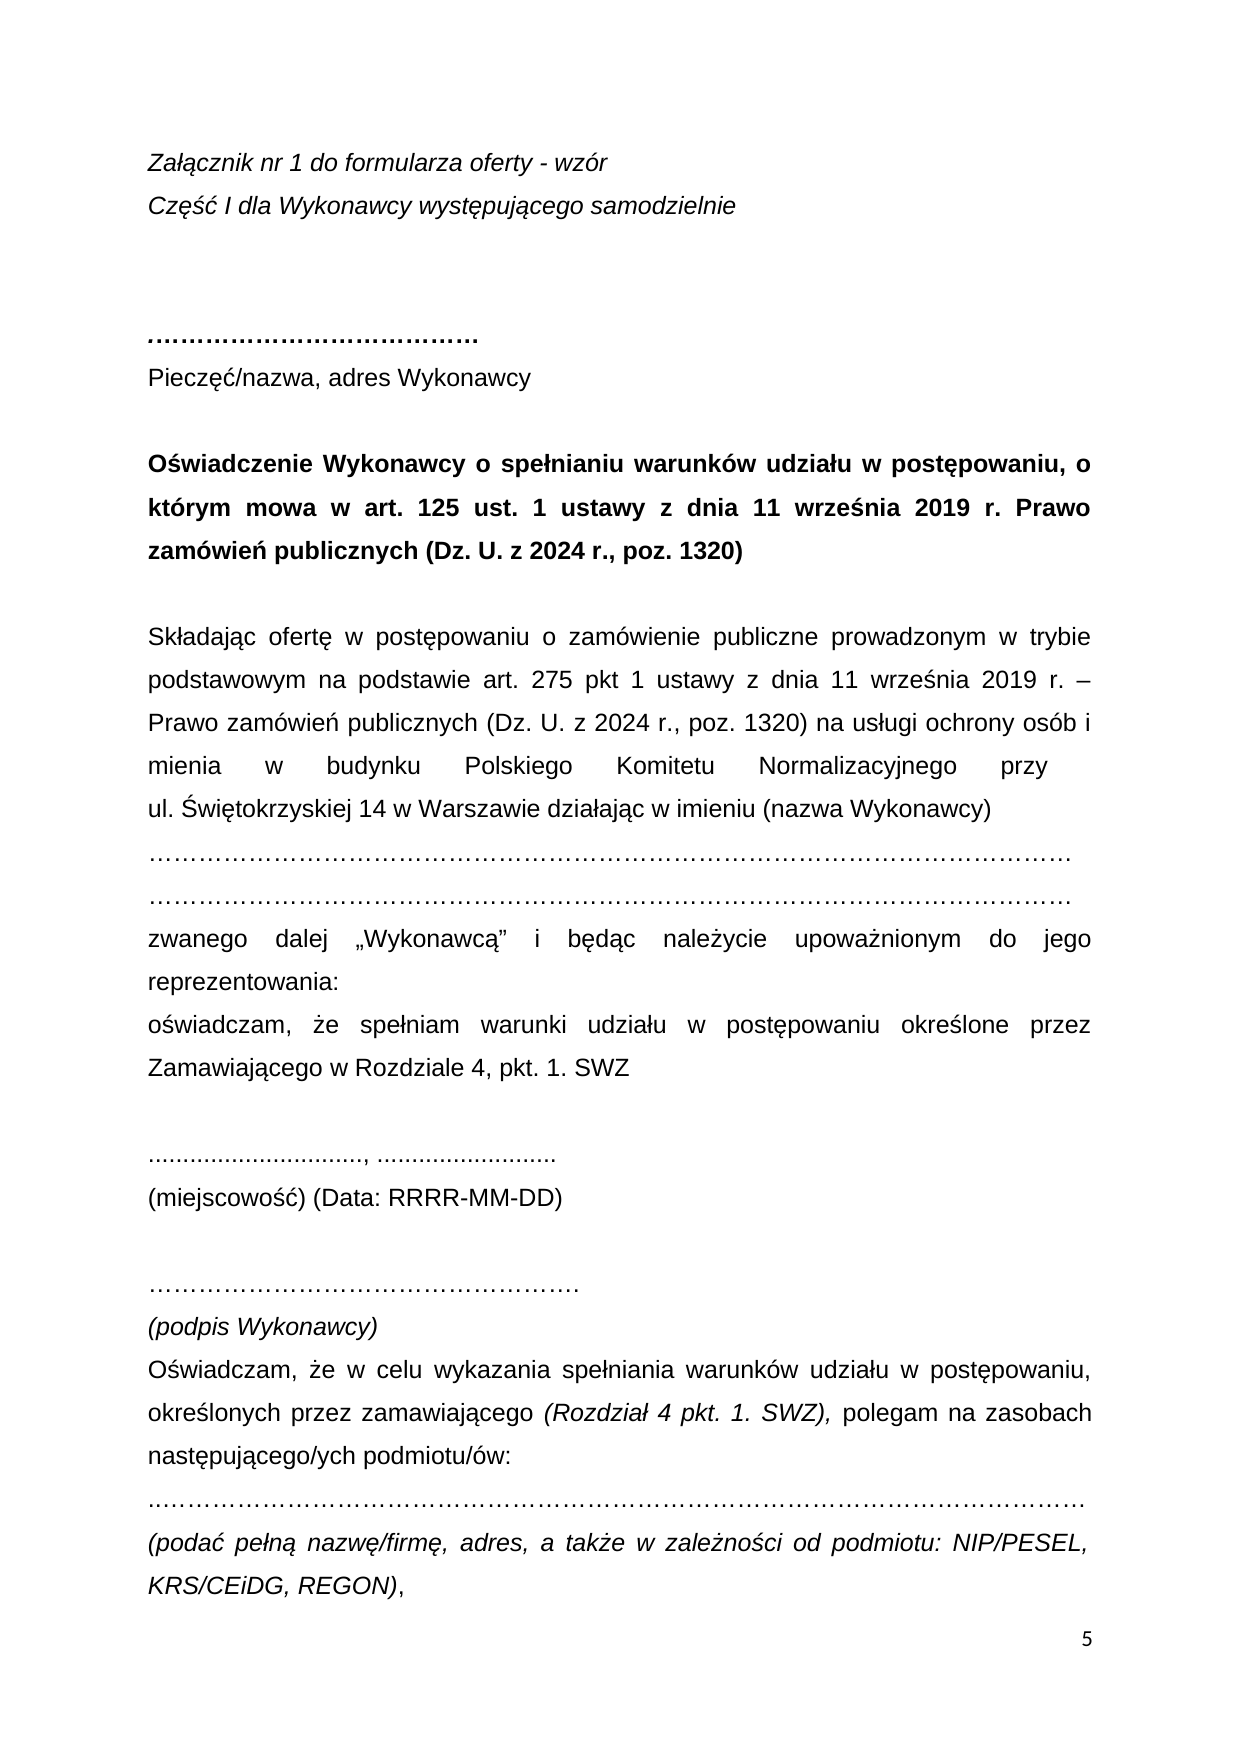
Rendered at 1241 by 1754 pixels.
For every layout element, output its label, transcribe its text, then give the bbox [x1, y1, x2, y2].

text ……………………………………………. [148, 1269, 1093, 1298]
text zwanego dalej „Wykonawcą” i będąc należycie upoważnionym do jego reprezentowania: [148, 924, 1093, 996]
text ………………………………………………………………………………………………… [148, 838, 1093, 866]
text (podać pełną nazwę/firmę, adres, a także w zależności od podmiotu: NIP/PESEL, KRS/CEiDG, REGON), [148, 1528, 1093, 1599]
text Pieczęć/nazwa, adres Wykonawcy [148, 363, 1093, 392]
text ..………………………………………………………………………………………………… [148, 1484, 1093, 1513]
text (podpis Wykonawcy) [148, 1312, 1093, 1341]
text Składając ofertę w postępowaniu o zamówienie publiczne prowadzonym w trybie podstawowym na podstawie art. 275 pkt 1 ustawy z dnia 11 września 2019 r. – Prawo zamówień publicznych (Dz. U. z 2024 r., poz. 1320) na usługi ochrony osób i mienia w budynku Polskiego Komitetu Normalizacyjnego przy ul. Świętokrzyskiej 14 w Warszawie działając w imieniu (nazwa Wykonawcy) [148, 622, 1093, 823]
text Część I dla Wykonawcy występującego samodzielnie [148, 191, 1093, 219]
text Załącznik nr 1 do formularza oferty - wzór [148, 148, 1093, 176]
text Oświadczam, że w celu wykazania spełniania warunków udziału w postępowaniu, określonych przez zamawiającego (Rozdział 4 pkt. 1. SWZ), polegam na zasobach następującego/ych podmiotu/ów: [148, 1355, 1093, 1470]
text oświadczam, że spełniam warunki udziału w postępowaniu określone przez Zamawiającego w Rozdziale 4, pkt. 1. SWZ [148, 1010, 1093, 1082]
text .………………………………… [148, 320, 1093, 349]
text ………………………………………………………………………………………………… [148, 881, 1093, 909]
text ..............................., .......................... [148, 1139, 1093, 1168]
text (miejscowość) (Data: RRRR-MM-DD) [148, 1183, 1093, 1211]
text Oświadczenie Wykonawcy o spełnianiu warunków udziału w postępowaniu, o którym mowa w art. 125 ust. 1 ustawy z dnia 11 września 2019 r. Prawo zamówień publicznych (Dz. U. z 2024 r., poz. 1320) [148, 449, 1093, 564]
